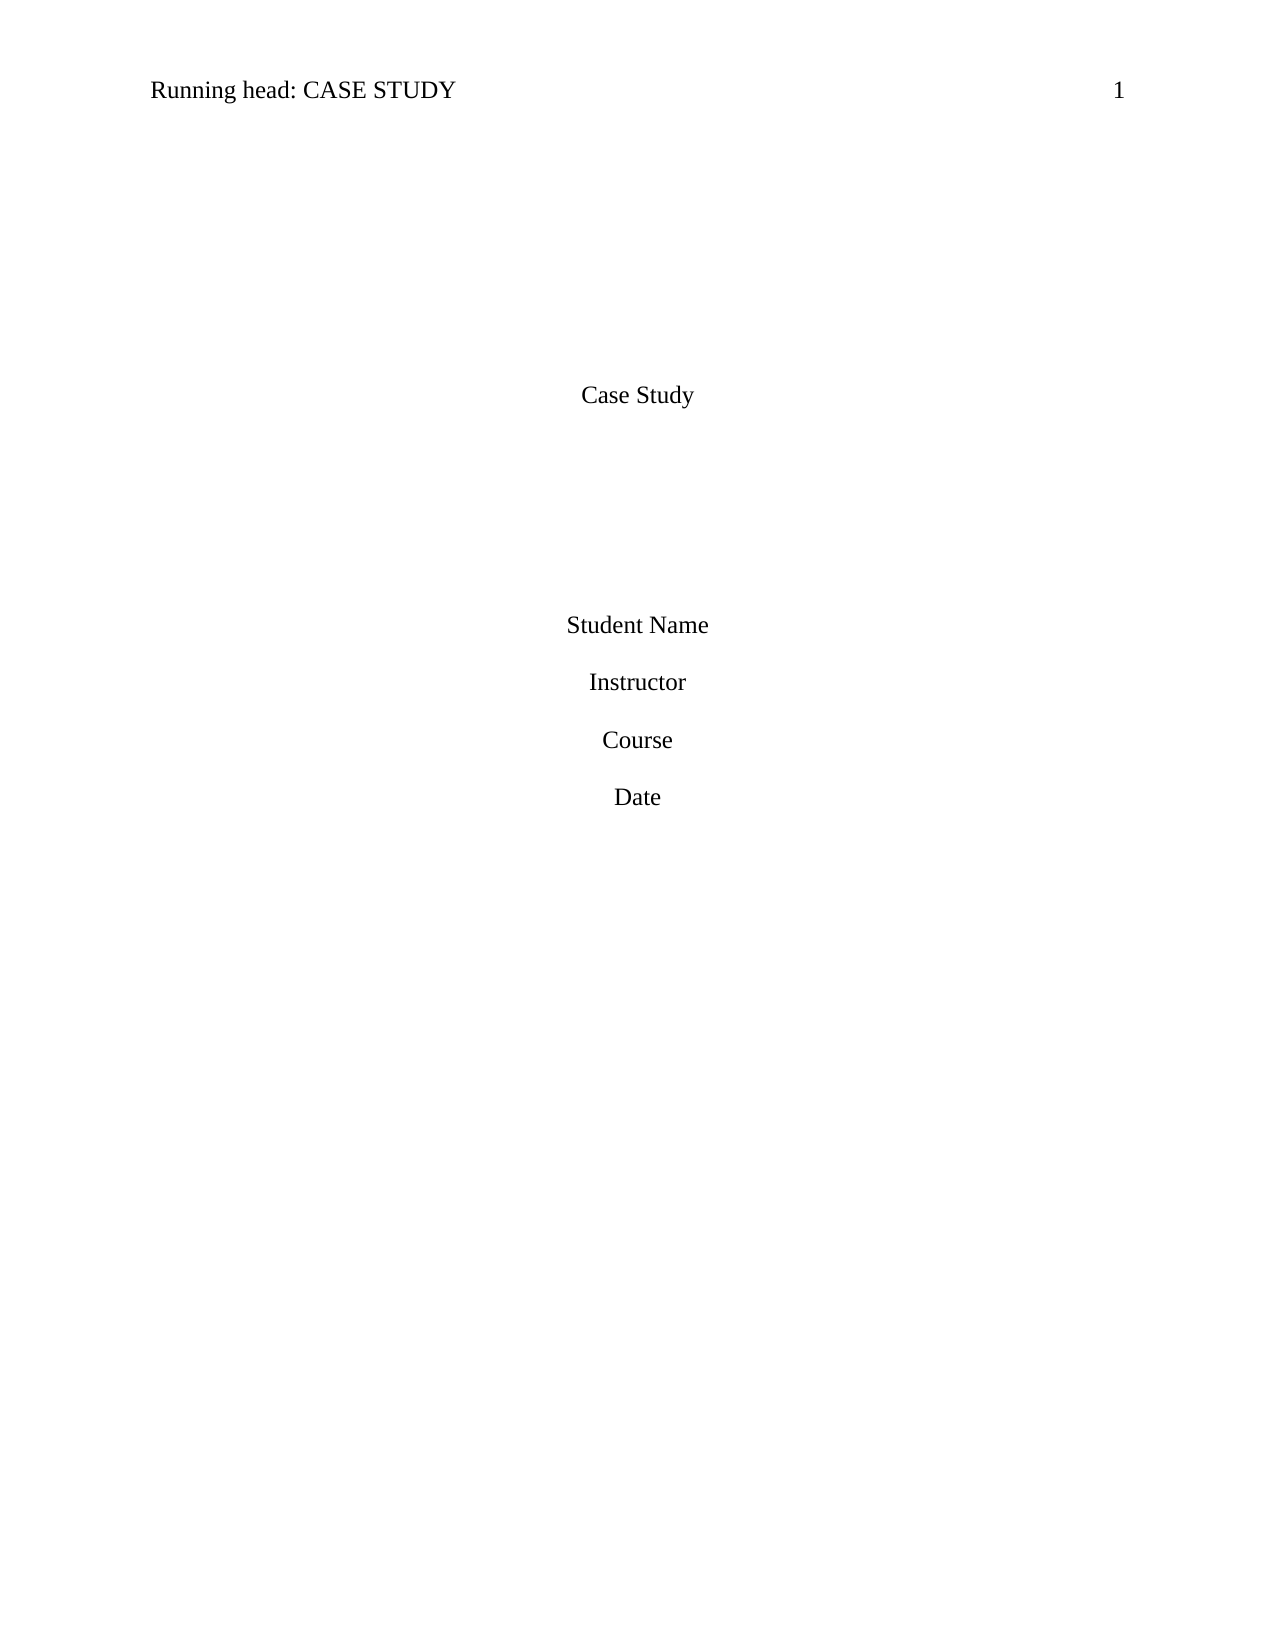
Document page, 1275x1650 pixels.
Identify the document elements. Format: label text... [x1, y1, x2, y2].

text Date [150, 782, 1125, 811]
text Course [150, 725, 1125, 754]
text Student Name [150, 610, 1125, 639]
text Case Study [150, 380, 1125, 409]
text Instructor [150, 667, 1125, 696]
